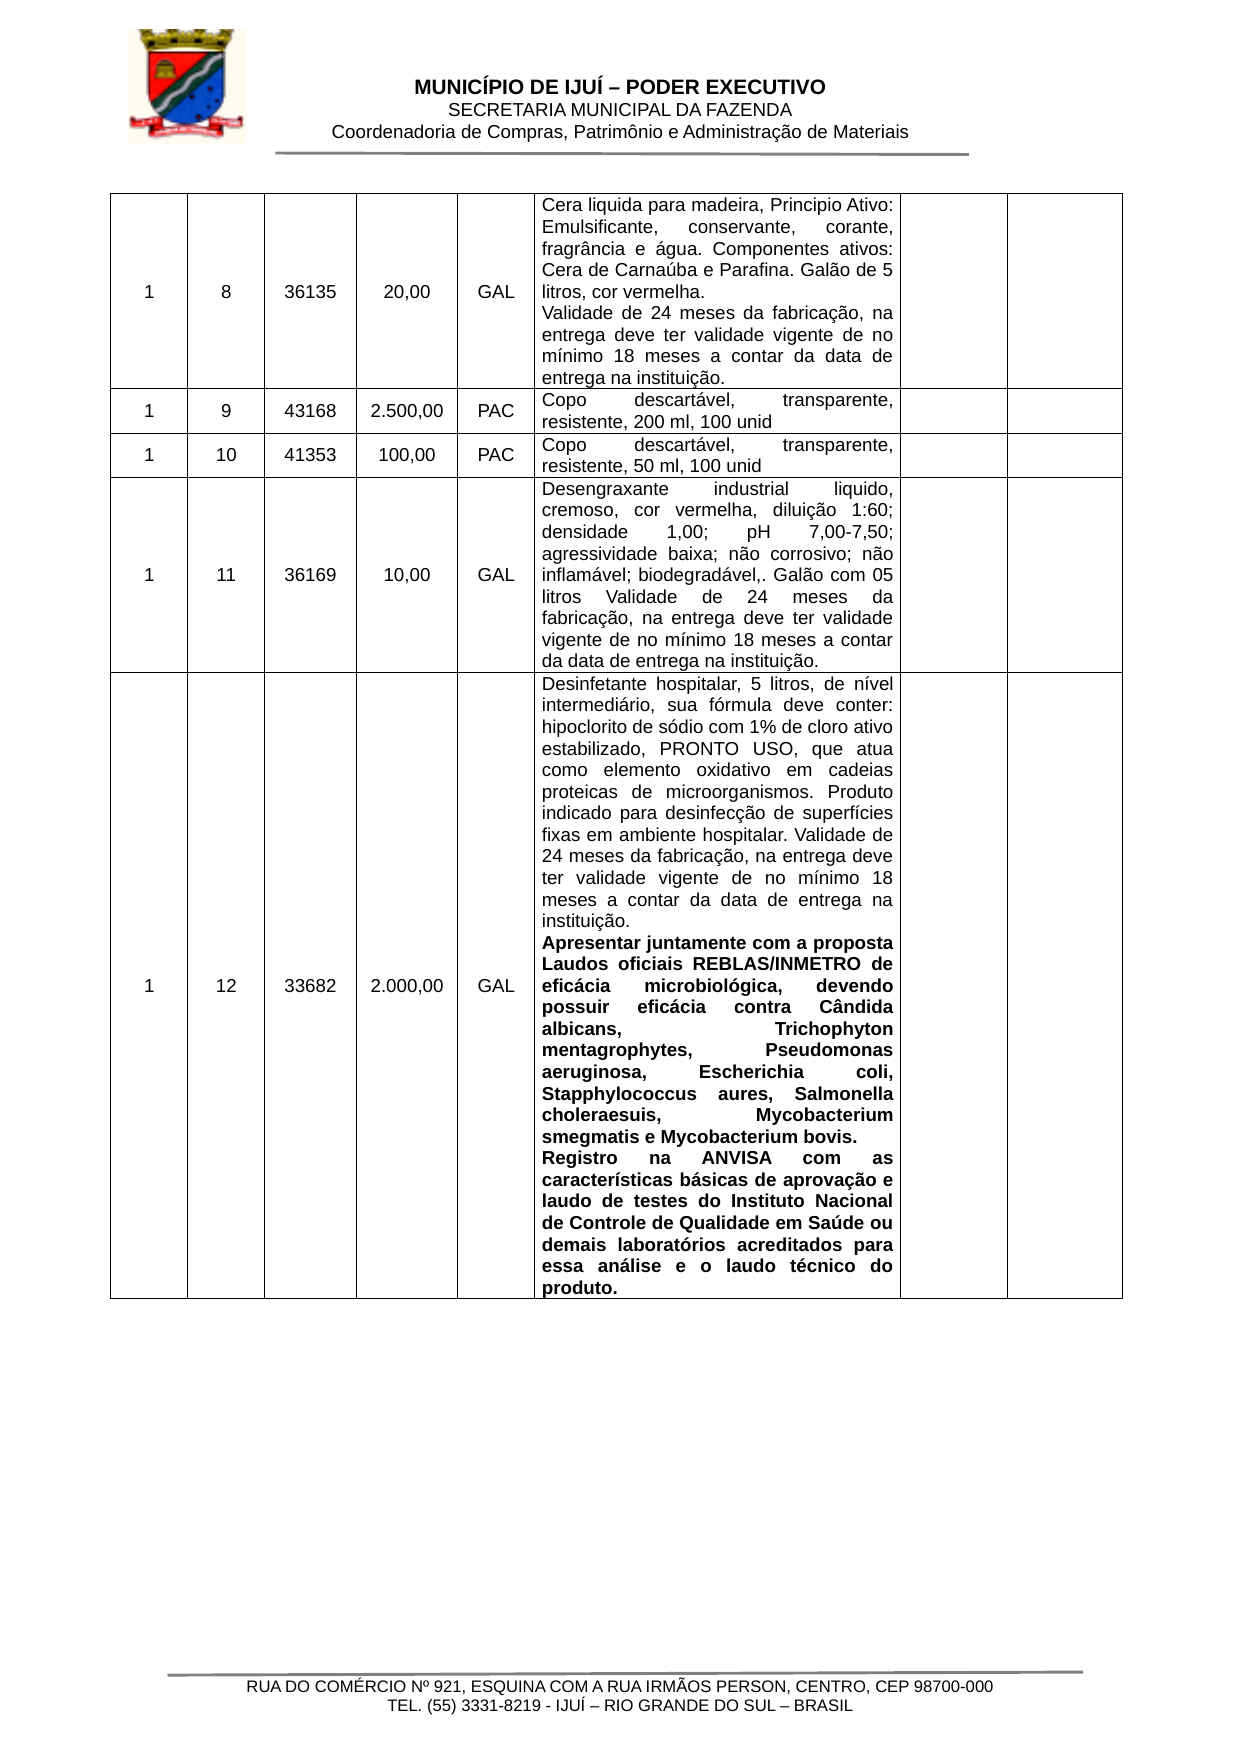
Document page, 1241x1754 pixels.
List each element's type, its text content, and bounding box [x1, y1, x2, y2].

table_cell 10,00 [357, 478, 457, 672]
table_cell [901, 194, 1007, 388]
table_cell 100,00 [357, 434, 457, 477]
table_cell [901, 434, 1007, 477]
table_cell 33682 [265, 673, 356, 1298]
table_cell 41353 [265, 434, 356, 477]
table_cell 12 [188, 673, 264, 1298]
table_cell 2.500,00 [357, 389, 457, 432]
table_cell [901, 389, 1007, 432]
table_cell 9 [188, 389, 264, 432]
table_cell Copo descartável, transparente, resistente, 200 ml, 100 unid [535, 389, 900, 432]
table_cell 43168 [265, 389, 356, 432]
table_cell 1 [111, 478, 187, 672]
table_cell [1008, 389, 1122, 432]
table_cell [1008, 434, 1122, 477]
table_cell PAC [458, 389, 534, 432]
table_cell GAL [458, 194, 534, 388]
table_cell 8 [188, 194, 264, 388]
table_cell 36135 [265, 194, 356, 388]
table_cell 36169 [265, 478, 356, 672]
table_cell GAL [458, 478, 534, 672]
table_cell [1008, 194, 1122, 388]
picture [126, 29, 247, 146]
table_cell 1 [111, 194, 187, 388]
table_cell Desengraxante industrial liquido, cremoso, cor vermelha, diluição 1:60; densidade 1,00; pH 7,00-7,50; agressividade baixa; não corrosivo; não inflamável; biodegradável,. Galão com 05 litros Validade de 24 meses da fabricação, na entrega deve ter validade vigente de no mínimo 18 meses a contar da data de entrega na instituição. [535, 478, 900, 672]
table_cell [901, 673, 1007, 1298]
table_cell 1 [111, 389, 187, 432]
table_cell Desinfetante hospitalar, 5 litros, de nível intermediário, sua fórmula deve conter: hipoclorito de sódio com 1% de cloro ativo estabilizado, PRONTO USO, que atua como elemento oxidativo em cadeias proteicas de microorganismos. Produto indicado para desinfecção de superfícies fixas em ambiente hospitalar. Validade de 24 meses da fabricação, na entrega deve ter validade vigente de no mínimo 18 meses a contar da data de entrega na instituição. Apresentar juntamente com a proposta Laudos oficiais REBLAS/INMETRO de eficácia microbiológica, devendo possuir eficácia contra Cândida albicans, Trichophyton mentagrophytes, Pseudomonas aeruginosa, Escherichia coli, Stapphylococcus aures, Salmonella choleraesuis, Mycobacterium smegmatis e Mycobacterium bovis. Registro na ANVISA com as características básicas de aprovação e laudo de testes do Instituto Nacional de Controle de Qualidade em Saúde ou demais laboratórios acreditados para essa análise e o laudo técnico do produto. [535, 673, 900, 1298]
table_cell 10 [188, 434, 264, 477]
table_cell 1 [111, 434, 187, 477]
table_cell Copo descartável, transparente, resistente, 50 ml, 100 unid [535, 434, 900, 477]
table_cell 1 [111, 673, 187, 1298]
table_cell [1008, 478, 1122, 672]
table_cell PAC [458, 434, 534, 477]
table_cell [901, 478, 1007, 672]
table_cell GAL [458, 673, 534, 1298]
table_cell [1008, 673, 1122, 1298]
table_cell 11 [188, 478, 264, 672]
table_cell Cera liquida para madeira, Principio Ativo: Emulsificante, conservante, corante, fragrância e água. Componentes ativos: Cera de Carnaúba e Parafina. Galão de 5 litros, cor vermelha. Validade de 24 meses da fabricação, na entrega deve ter validade vigente de no mínimo 18 meses a contar da data de entrega na instituição. [535, 194, 900, 388]
table_cell 20,00 [357, 194, 457, 388]
table_cell 2.000,00 [357, 673, 457, 1298]
